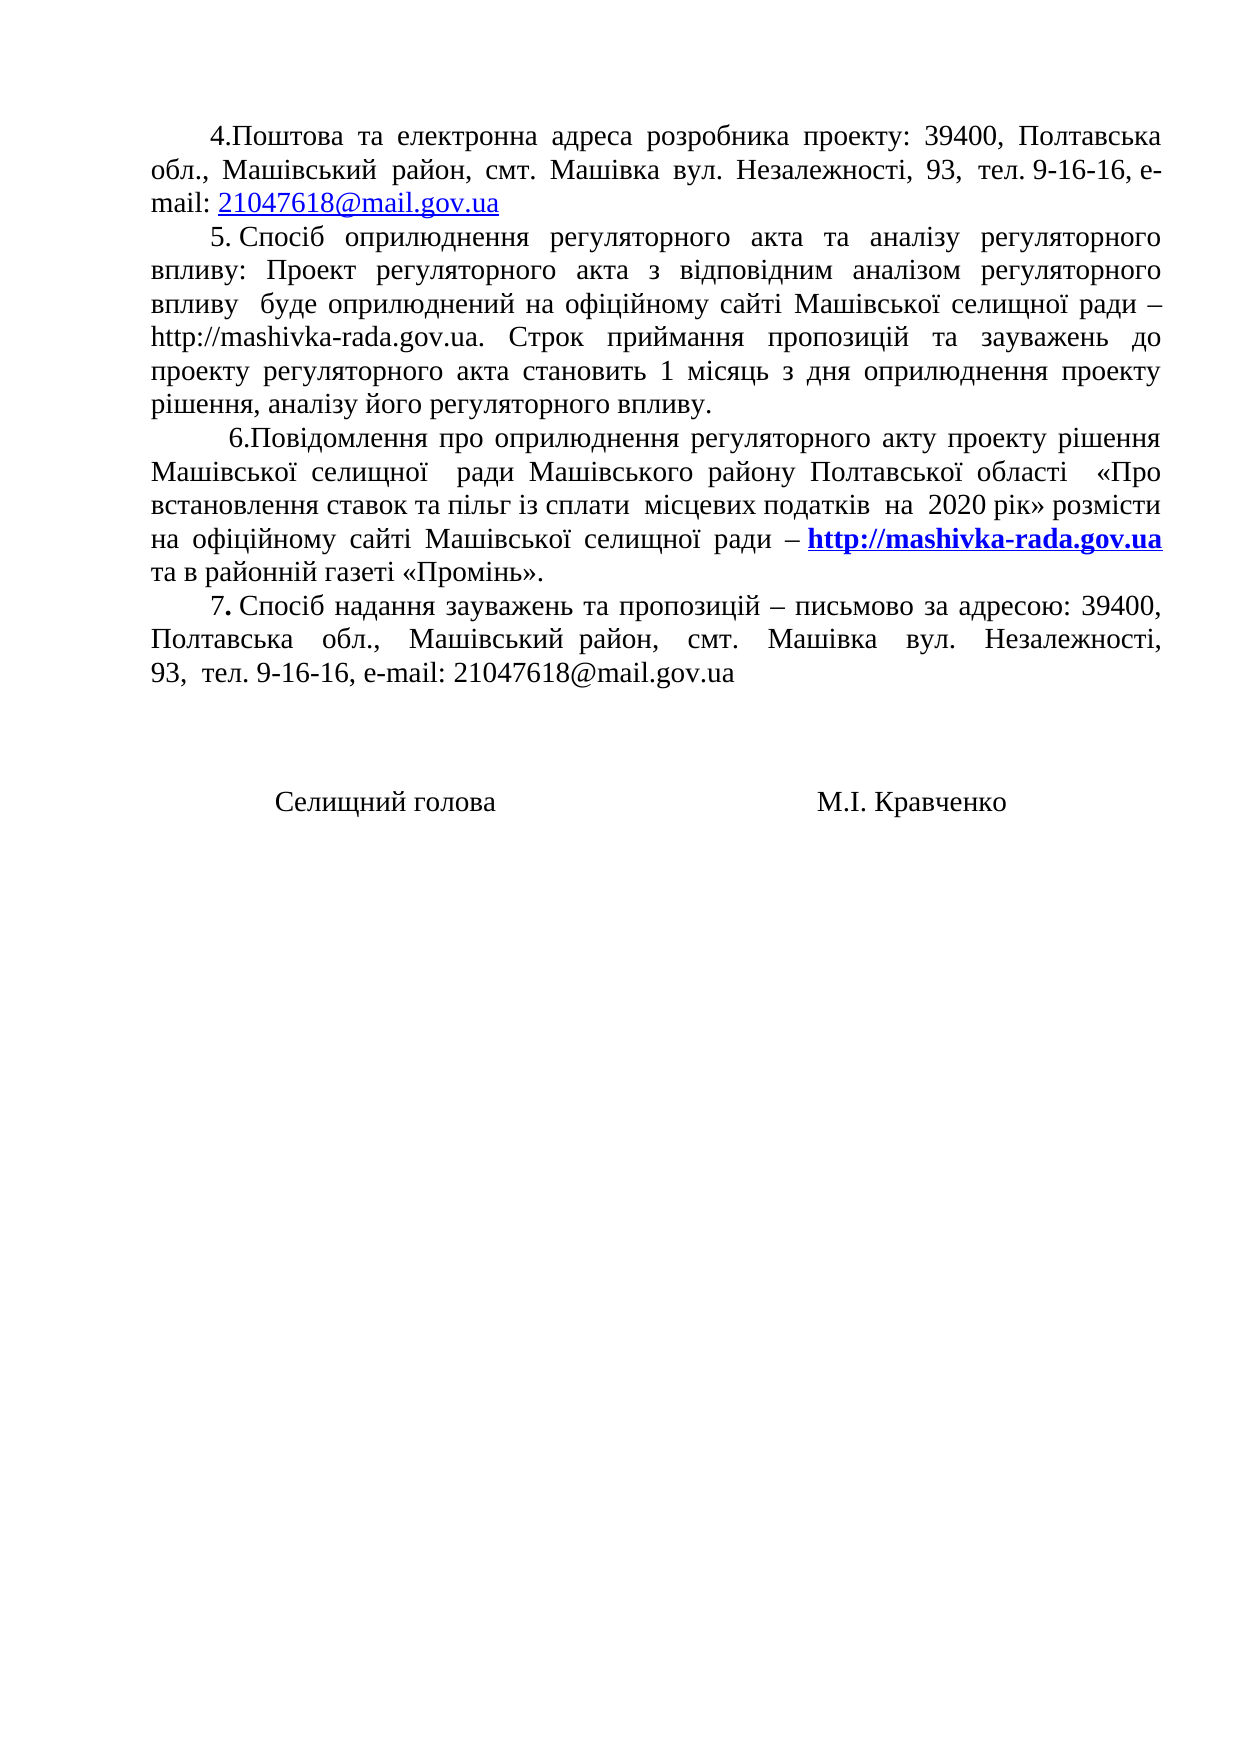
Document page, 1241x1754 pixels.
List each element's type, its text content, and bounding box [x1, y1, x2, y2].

text 4.Поштова та електронна адреса розробника проекту: 39400, Полтавська обл., Машівський район, смт. Машівка вул. Незалежності, 93, тел. 9-16-16, e-mail: 21047618@mail.gov.ua [151, 118, 1162, 219]
text 7. Спосіб надання зауважень та пропозицій – письмово за адресою: 39400, Полтавська обл., Машівський район, смт. Машівка вул. Незалежності, 93, тел. 9-16-16, e-mail: 21047618@mail.gov.ua [151, 588, 1162, 688]
text Селищний голова М.І. Кравченко [151, 784, 1162, 818]
text 5. Спосіб оприлюднення регуляторного акта та аналізу регуляторного впливу: Проект регуляторного акта з відповідним аналізом регуляторного впливу буде оприлюднений на офіційному сайті Машівської селищної ради – http://mashivka-rada.gov.ua. Строк приймання пропозицій та зауважень до проекту регуляторного акта становить 1 місяць з дня оприлюднення проекту рішення, аналізу його регуляторного впливу. [151, 219, 1162, 420]
text 6.Повідомлення про оприлюднення регуляторного акту проекту рішення Машівської селищної ради Машівського району Полтавської області «Про встановлення ставок та пільг із сплати місцевих податків на 2020 рік» розмісти на офіційному сайті Машівської селищної ради – http://mashivka-rada.gov.ua та в районній газеті «Промінь». [151, 420, 1162, 588]
